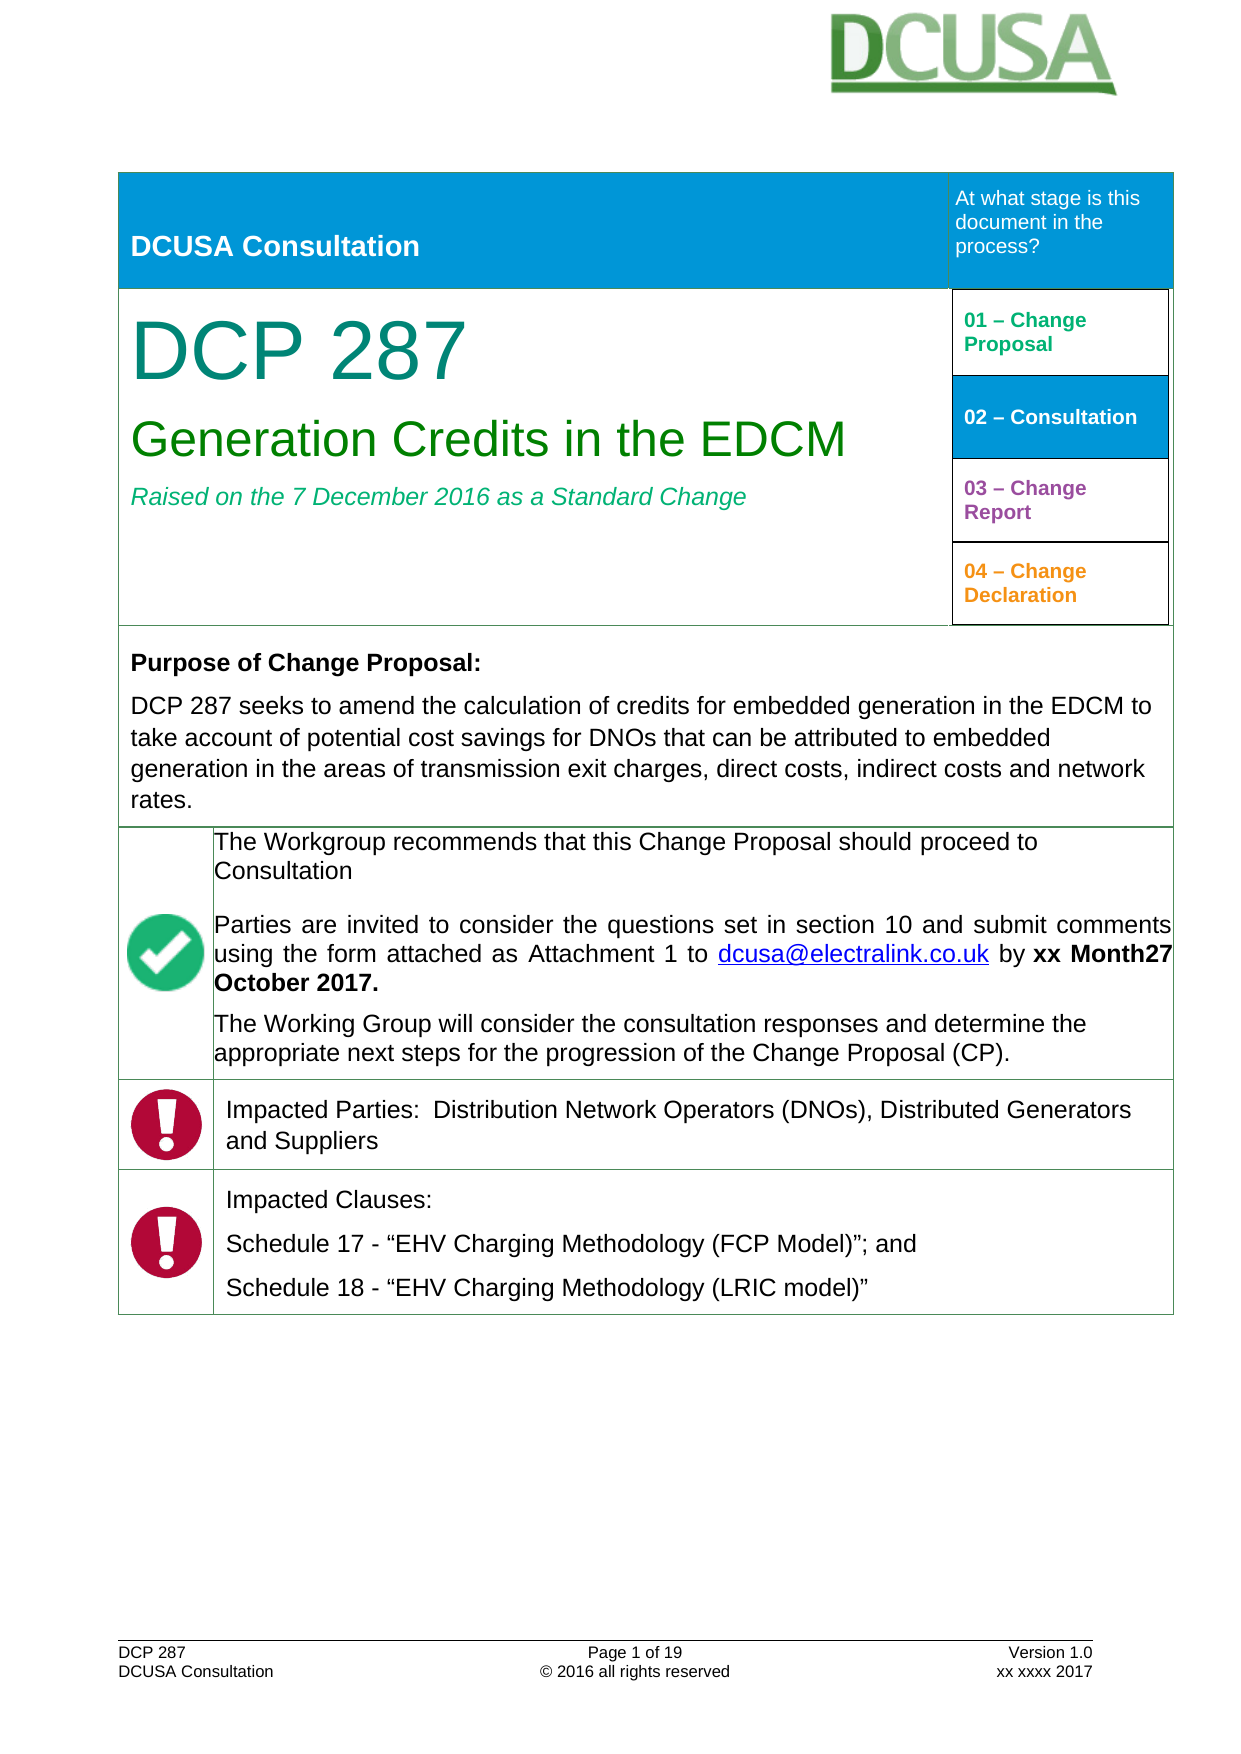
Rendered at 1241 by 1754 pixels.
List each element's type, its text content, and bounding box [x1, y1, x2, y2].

picture [127, 1086, 205, 1163]
table_cell Impacted Clauses: Schedule 17 - “EHV Charging Methodology (FCP Model)”; and Schedule 18 - “EHV Charging Methodology (LRIC model)” [214, 1170, 1173, 1314]
table_cell [119, 828, 213, 1079]
picture [127, 1203, 205, 1281]
table_cell Impacted Parties: Distribution Network Operators (DNOs), Distributed Generators and Suppliers [214, 1080, 1173, 1169]
table_cell DCP 287 Generation Credits in the EDCM Raised on the 7 December 2016 as a Standard Change [119, 289, 948, 625]
picture [806, 0, 1138, 112]
table_header At what stage is this document in the process? [949, 173, 1173, 288]
table_cell Purpose of Change Proposal: DCP 287 seeks to amend the calculation of credits for embedded generation in the EDCM to take account of potential cost savings for DNOs that can be attributed to embedded generation in the areas of transmission exit charges, direct costs, indirect costs and network rates. [119, 626, 1173, 826]
table_cell [119, 1080, 213, 1169]
table_cell [953, 459, 1168, 541]
table_header DCUSA Consultation [119, 173, 948, 288]
table_cell [953, 290, 1168, 375]
picture [127, 914, 206, 993]
table_cell [1169, 289, 1173, 625]
table_cell [119, 1170, 213, 1314]
table_cell The Workgroup recommends that this Change Proposal should proceed to Consultation Parties are invited to consider the questions set in section 10 and submit comments using the form attached as Attachment 1 to dcusa@electralink.co.uk by 2017. The Working Group will consider the consultation responses and determine the appropriate next steps for the progression of the Change Proposal (CP). [214, 828, 1173, 1079]
